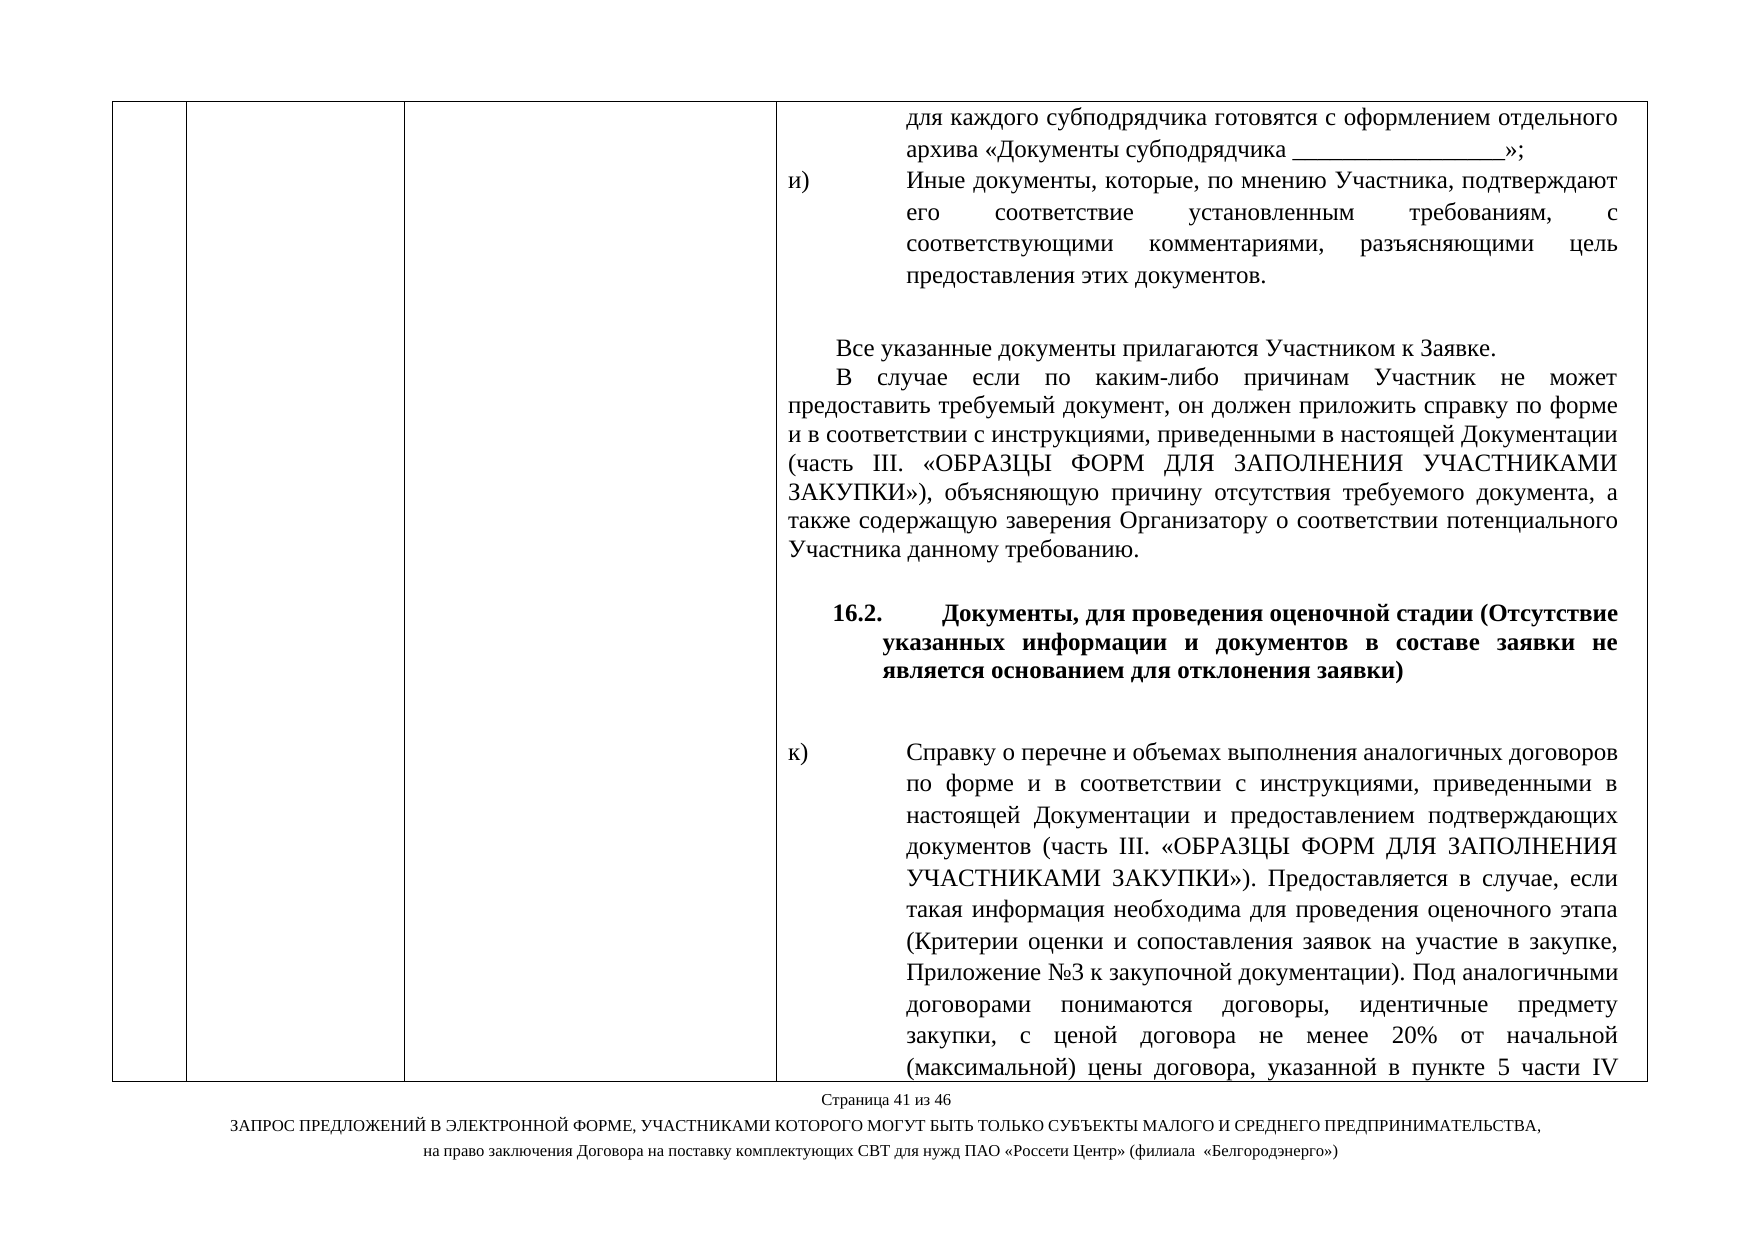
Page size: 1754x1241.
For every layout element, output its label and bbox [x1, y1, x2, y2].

table_cell [187, 102, 404, 1081]
table_cell [405, 102, 776, 1081]
table_cell [113, 102, 186, 1081]
table_cell [777, 102, 1647, 1081]
